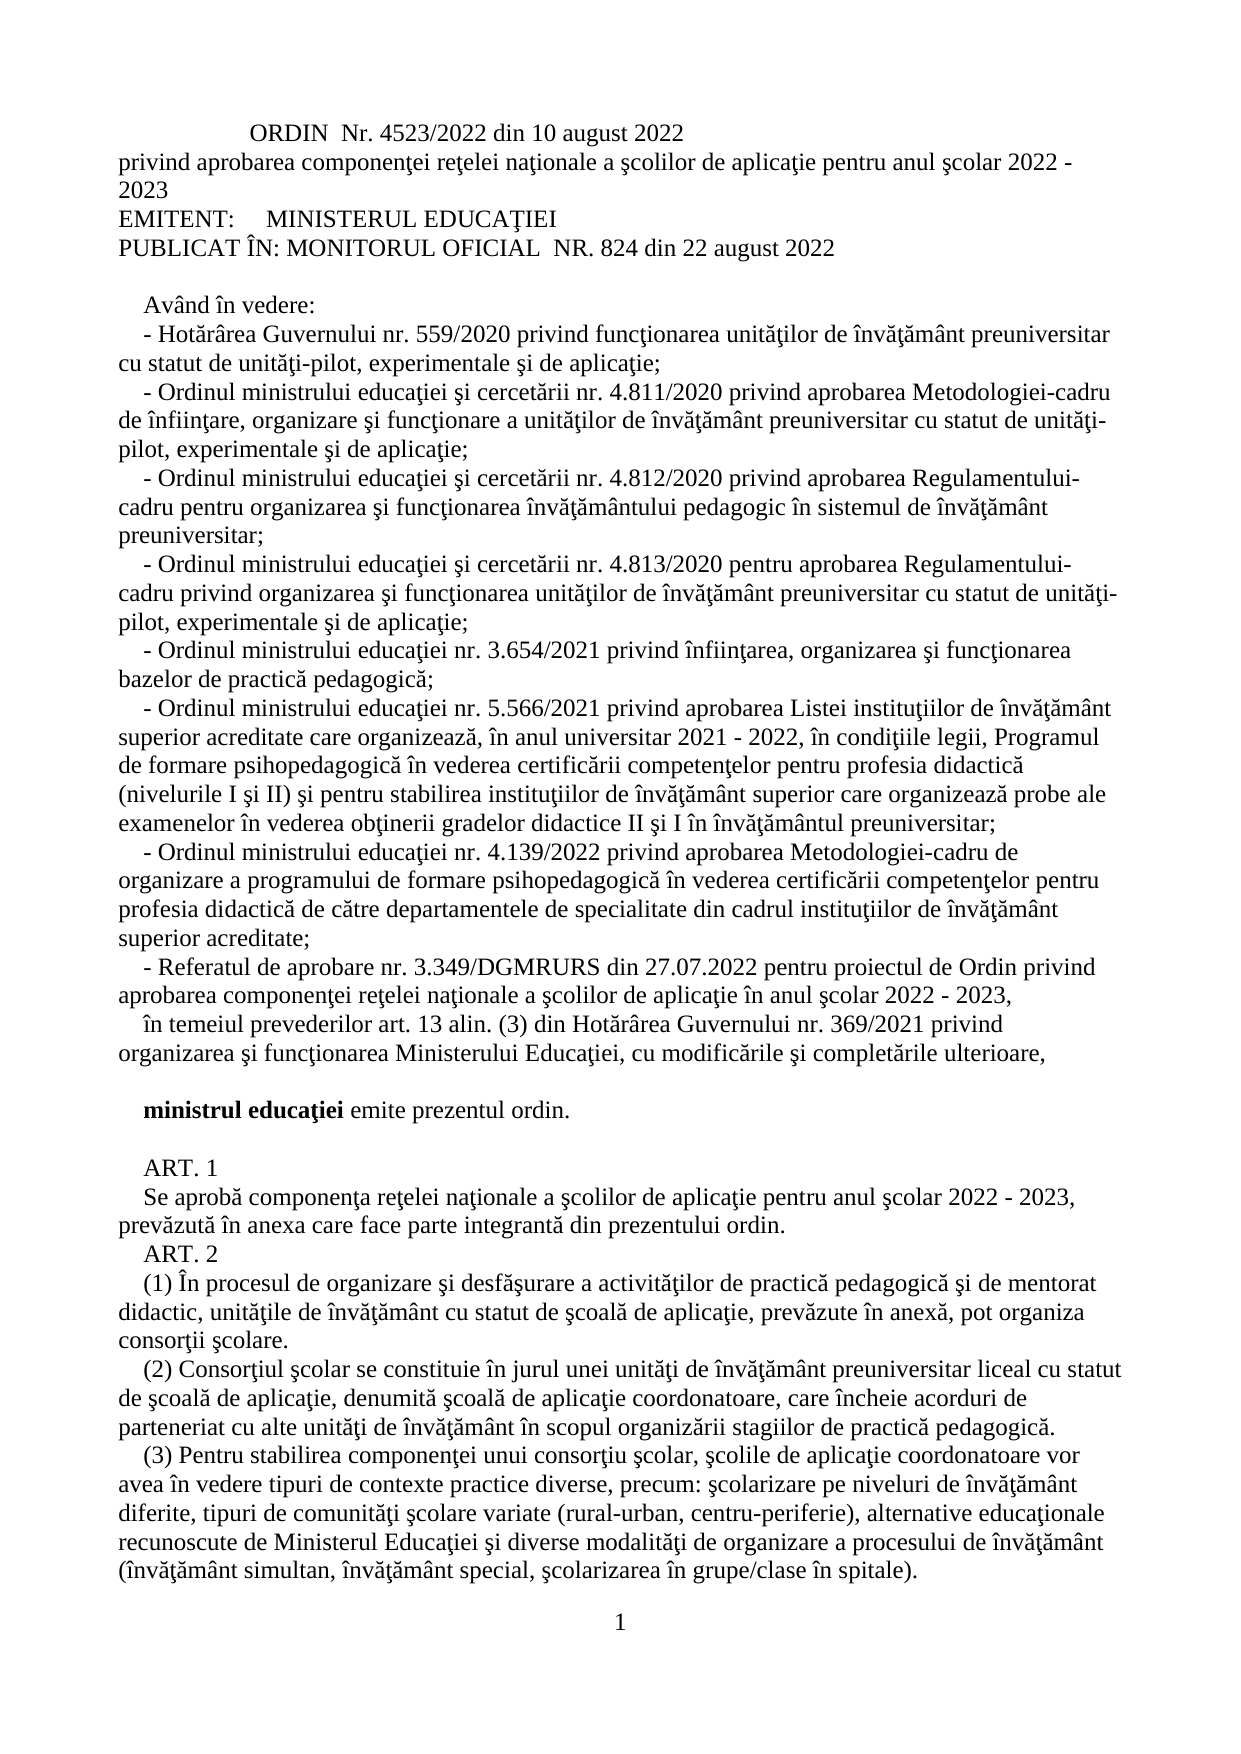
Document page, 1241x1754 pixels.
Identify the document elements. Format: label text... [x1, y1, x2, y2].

text ORDIN Nr. 4523/2022 din 10 august 2022 [118, 118, 1122, 147]
text - Ordinul ministrului educaţiei nr. 3.654/2021 privind înfiinţarea, organizarea şi funcţionarea bazelor de practică pedagogică; [118, 636, 1122, 693]
text ministrul educaţiei emite prezentul ordin. [118, 1096, 1122, 1124]
text ART. 2 [118, 1239, 1122, 1268]
text ART. 1 [118, 1153, 1122, 1182]
text PUBLICAT ÎN: MONITORUL OFICIAL NR. 824 din 22 august 2022 [118, 233, 1122, 262]
text EMITENT: MINISTERUL EDUCAŢIEI [118, 204, 1122, 233]
text (2) Consorţiul şcolar se constituie în jurul unei unităţi de învăţământ preuniversitar liceal cu statut de şcoală de aplicaţie, denumită şcoală de aplicaţie coordonatoare, care încheie acorduri de parteneriat cu alte unităţi de învăţământ în scopul organizării stagiilor de practică pedagogică. [118, 1354, 1122, 1441]
text (1) În procesul de organizare şi desfăşurare a activităţilor de practică pedagogică şi de mentorat didactic, unităţile de învăţământ cu statut de şcoală de aplicaţie, prevăzute în anexă, pot organiza consorţii şcolare. [118, 1268, 1122, 1354]
text - Referatul de aprobare nr. 3.349/DGMRURS din 27.07.2022 pentru proiectul de Ordin privind aprobarea componenţei reţelei naţionale a şcolilor de aplicaţie în anul şcolar 2022 - 2023, [118, 952, 1122, 1009]
text - Ordinul ministrului educaţiei nr. 4.139/2022 privind aprobarea Metodologiei-cadru de organizare a programului de formare psihopedagogică în vederea certificării competenţelor pentru profesia didactică de către departamentele de specialitate din cadrul instituţiilor de învăţământ superior acreditate; [118, 837, 1122, 952]
text în temeiul prevederilor art. 13 alin. (3) din Hotărârea Guvernului nr. 369/2021 privind organizarea şi funcţionarea Ministerului Educaţiei, cu modificările şi completările ulterioare, [118, 1009, 1122, 1067]
text (3) Pentru stabilirea componenţei unui consorţiu şcolar, şcolile de aplicaţie coordonatoare vor avea în vedere tipuri de contexte practice diverse, precum: şcolarizare pe niveluri de învăţământ diferite, tipuri de comunităţi şcolare variate (rural-urban, centru-periferie), alternative educaţionale recunoscute de Ministerul Educaţiei şi diverse modalităţi de organizare a procesului de învăţământ (învăţământ simultan, învăţământ special, şcolarizarea în grupe/clase în spitale). [118, 1441, 1122, 1584]
text - Hotărârea Guvernului nr. 559/2020 privind funcţionarea unităţilor de învăţământ preuniversitar cu statut de unităţi-pilot, experimentale şi de aplicaţie; [118, 319, 1122, 377]
text - Ordinul ministrului educaţiei şi cercetării nr. 4.811/2020 privind aprobarea Metodologiei-cadru de înfiinţare, organizare şi funcţionare a unităţilor de învăţământ preuniversitar cu statut de unităţi-pilot, experimentale şi de aplicaţie; [118, 377, 1122, 463]
text Se aprobă componenţa reţelei naţionale a şcolilor de aplicaţie pentru anul şcolar 2022 - 2023, prevăzută în anexa care face parte integrantă din prezentului ordin. [118, 1182, 1122, 1239]
text - Ordinul ministrului educaţiei nr. 5.566/2021 privind aprobarea Listei instituţiilor de învăţământ superior acreditate care organizează, în anul universitar 2021 - 2022, în condiţiile legii, Programul de formare psihopedagogică în vederea certificării competenţelor pentru profesia didactică (nivelurile I şi II) şi pentru stabilirea instituţiilor de învăţământ superior care organizează probe ale examenelor în vederea obţinerii gradelor didactice II şi I în învăţământul preuniversitar; [118, 693, 1122, 837]
text - Ordinul ministrului educaţiei şi cercetării nr. 4.812/2020 privind aprobarea Regulamentului-cadru pentru organizarea şi funcţionarea învăţământului pedagogic în sistemul de învăţământ preuniversitar; [118, 463, 1122, 549]
text - Ordinul ministrului educaţiei şi cercetării nr. 4.813/2020 pentru aprobarea Regulamentului-cadru privind organizarea şi funcţionarea unităţilor de învăţământ preuniversitar cu statut de unităţi-pilot, experimentale şi de aplicaţie; [118, 549, 1122, 636]
text Având în vedere: [118, 291, 1122, 319]
text privind aprobarea componenţei reţelei naţionale a şcolilor de aplicaţie pentru anul şcolar 2022 - 2023 [118, 147, 1122, 204]
